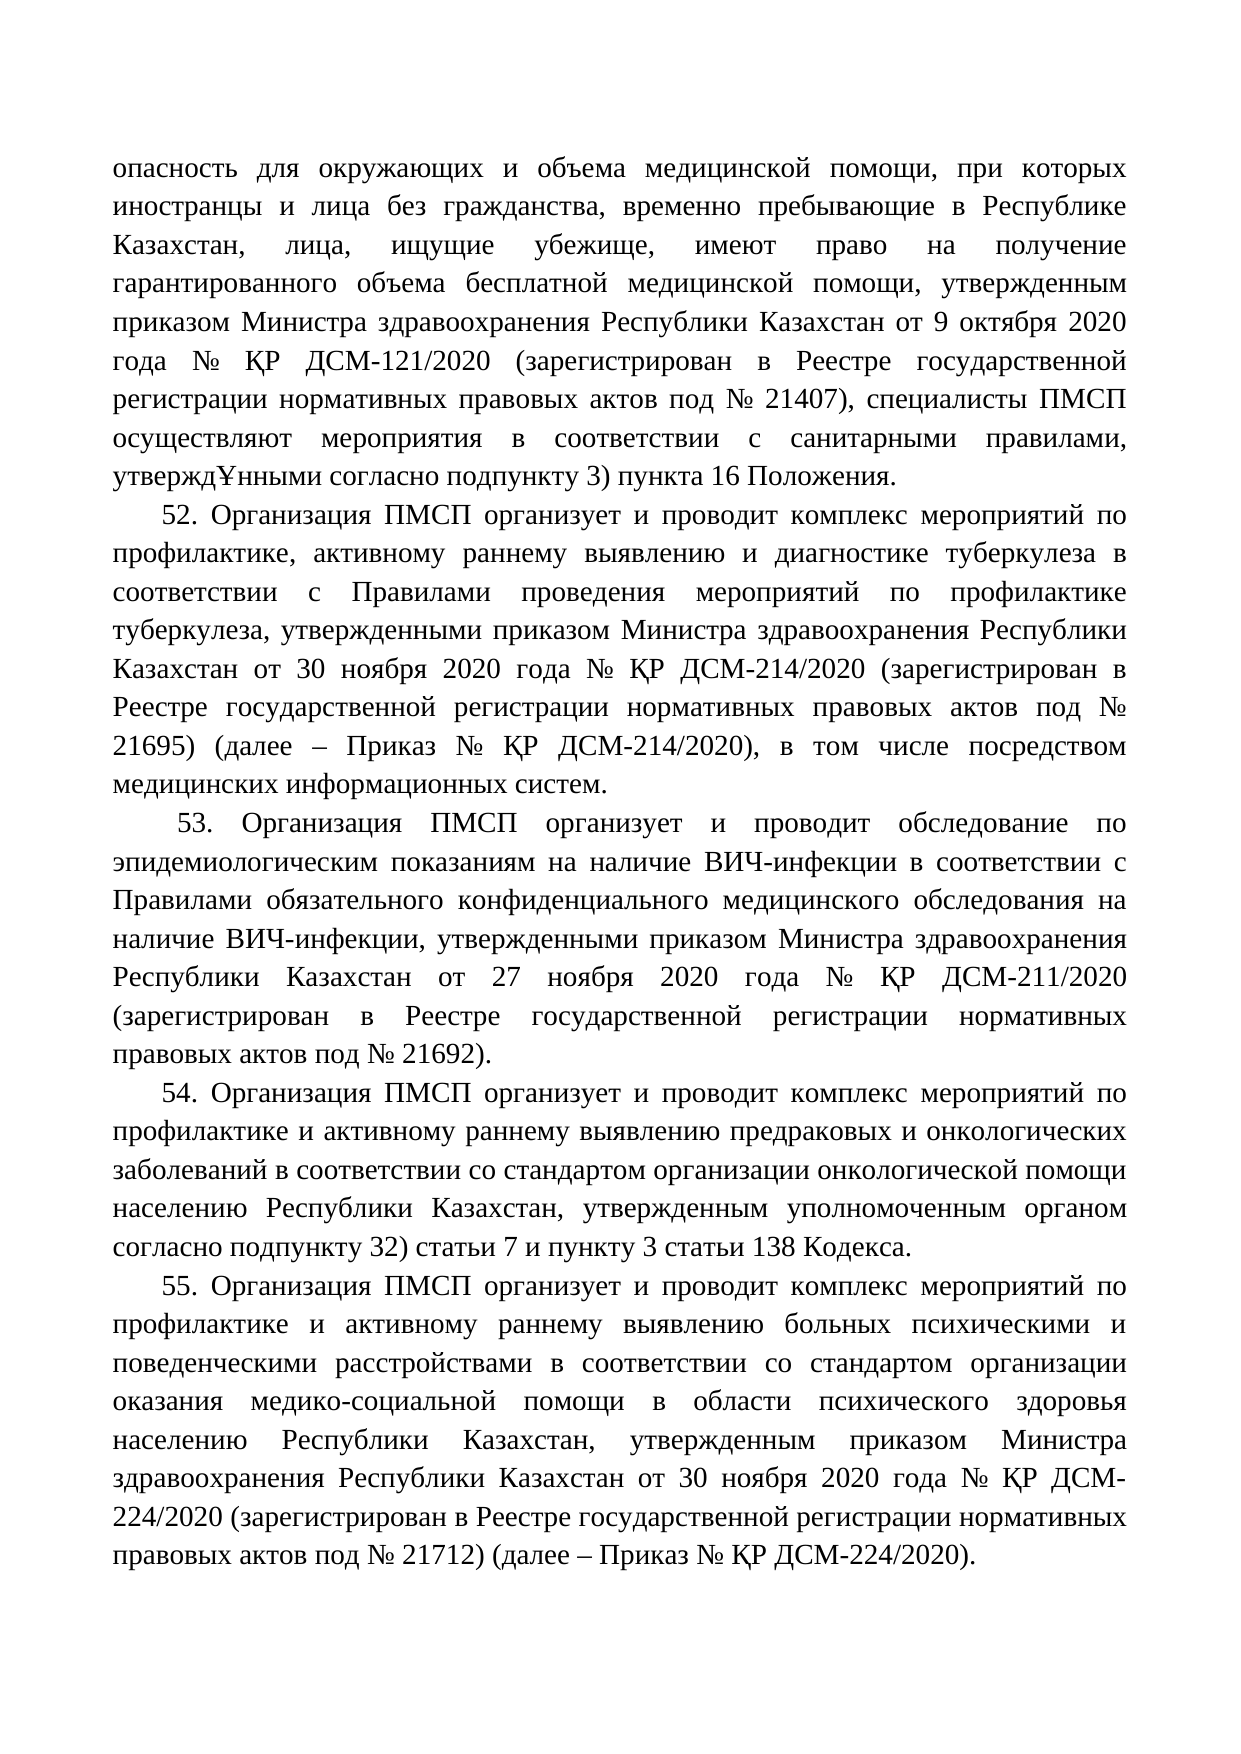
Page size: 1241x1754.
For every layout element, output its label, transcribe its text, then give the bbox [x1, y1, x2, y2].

text 52. Организация ПМСП организует и проводит комплекс мероприятий по профилактике, активному раннему выявлению и диагностике туберкулеза в соответствии с Правилами проведения мероприятий по профилактике туберкулеза, утвержденными приказом Министра здравоохранения Республики Казахстан от 30 ноября 2020 года № ҚР ДСМ-214/2020 (зарегистрирован в Реестре государственной регистрации нормативных правовых актов под № 21695) (далее – Приказ № ҚР ДСМ-214/2020), в том числе посредством медицинских информационных систем. [112, 497, 1128, 800]
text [112, 150, 1128, 492]
text 55. Организация ПМСП организует и проводит комплекс мероприятий по профилактике и активному раннему выявлению больных психическими и поведенческими расстройствами в соответствии со стандартом организации оказания медико-социальной помощи в области психического здоровья населению Республики Казахстан, утвержденным приказом Министра здравоохранения Республики Казахстан от 30 ноября 2020 года № ҚР ДСМ-224/2020 (зарегистрирован в Реестре государственной регистрации нормативных правовых актов под № 21712) (далее – Приказ № ҚР ДСМ-224/2020). [112, 1268, 1128, 1571]
text 53. Организация ПМСП организует и проводит обследование по эпидемиологическим показаниям на наличие ВИЧ-инфекции в соответствии с Правилами обязательного конфиденциального медицинского обследования на наличие ВИЧ-инфекции, утвержденными приказом Министра здравоохранения Республики Казахстан от 27 ноября 2020 года № ҚР ДСМ-211/2020 (зарегистрирован в Реестре государственной регистрации нормативных правовых актов под № 21692). [112, 805, 1128, 1070]
text 54. Организация ПМСП организует и проводит комплекс мероприятий по профилактике и активному раннему выявлению предраковых и онкологических заболеваний в соответствии со стандартом организации онкологической помощи населению Республики Казахстан, утвержденным уполномоченным органом согласно подпункту 32) статьи 7 и пункту 3 статьи 138 Кодекса. [112, 1075, 1128, 1263]
